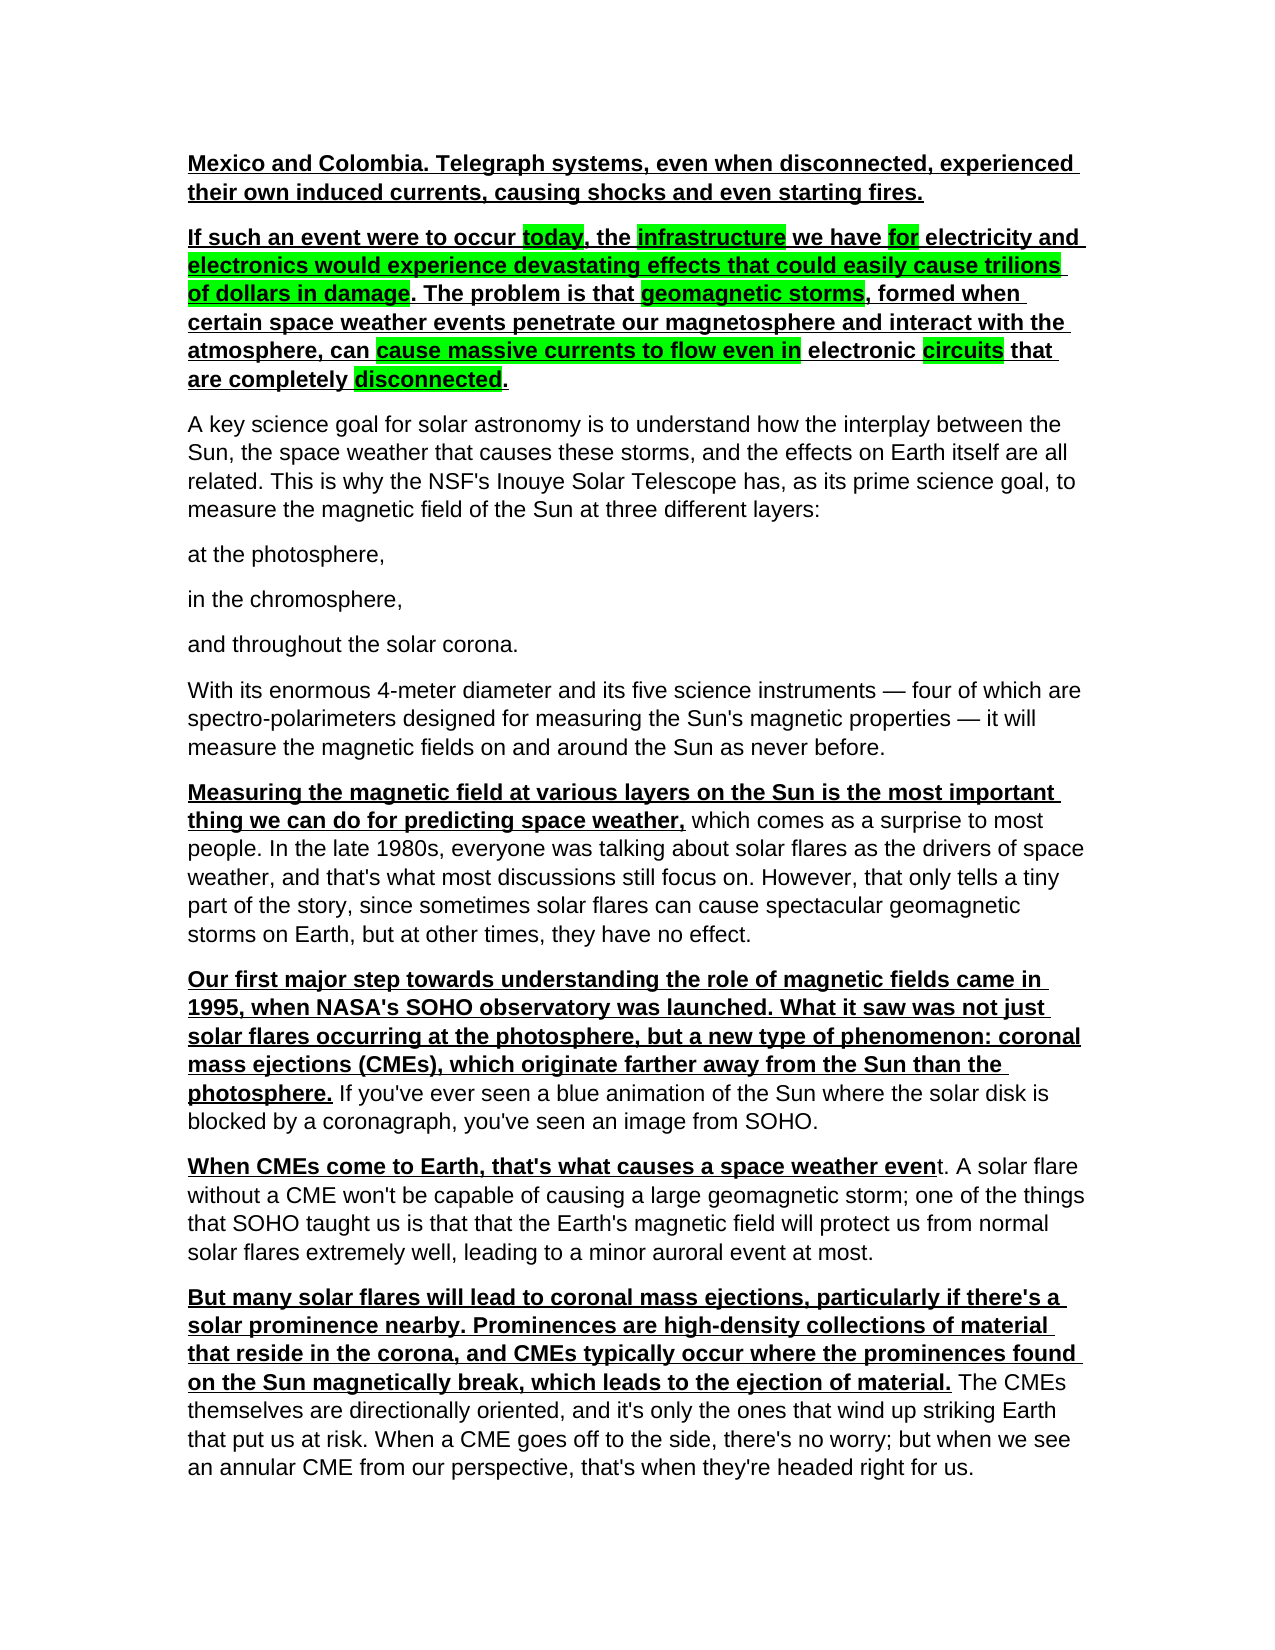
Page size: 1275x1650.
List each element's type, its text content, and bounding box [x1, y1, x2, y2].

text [187, 150, 1087, 205]
text Measuring the magnetic field at various layers on the Sun is the most important thing we can do for predicting space weather, which comes as a surprise to most people. In the late 1980s, everyone was talking about solar flares as the drivers of space weather, and that's what most discussions still focus on. However, that only tells a tiny part of the story, since sometimes solar flares can cause spectacular geomagnetic storms on Earth, but at other times, they have no effect. [187, 778, 1087, 947]
text and throughout the solar corona. [187, 631, 1087, 658]
text When CMEs come to Earth, that's what causes a space weather event. A solar flare without a CME won't be capable of causing a large geomagnetic storm; one of the things that SOHO taught us is that that the Earth's magnetic field will protect us from normal solar flares extremely well, leading to a minor auroral event at most. [187, 1153, 1087, 1265]
text With its enormous 4-meter diameter and its five science instruments — four of which are spectro-polarimeters designed for measuring the Sun's magnetic properties — it will measure the magnetic fields on and around the Sun as never before. [187, 677, 1087, 760]
text But many solar flares will lead to coronal mass ejections, particularly if there's a solar prominence nearby. Prominences are high-density collections of material that reside in the corona, and CMEs typically occur where the prominences found on the Sun magnetically break, which leads to the ejection of material. The CMEs themselves are directionally oriented, and it's only the ones that wind up striking Earth that put us at risk. When a CME goes off to the side, there's no worry; but when we see an annular CME from our perspective, that's when they're headed right for us. [187, 1283, 1087, 1481]
text If such an event were to occur today, the infrastructure we have for electricity and electronics would experience devastating effects that could easily cause trilions of dollars in damage. The problem is that geomagnetic storms, formed when certain space weather events penetrate our magnetosphere and interact with the atmosphere, can cause massive currents to flow even in electronic circuits that are completely disconnected. [187, 223, 1087, 392]
text Our first major step towards understanding the role of magnetic fields came in 1995, when NASA's SOHO observatory was launched. What it saw was not just solar flares occurring at the photosphere, but a new type of phenomenon: coronal mass ejections (CMEs), which originate farther away from the Sun than the photosphere. If you've ever seen a blue animation of the Sun where the solar disk is blocked by a coronagraph, you've seen an image from SOHO. [187, 966, 1087, 1134]
text A key science goal for solar astronomy is to understand how the interplay between the Sun, the space weather that causes these storms, and the effects on Earth itself are all related. This is why the NSF's Inouye Solar Telescope has, as its prime science goal, to measure the magnetic field of the Sun at three different layers: [187, 411, 1087, 522]
text in the chromosphere, [187, 586, 1087, 613]
text at the photosphere, [187, 541, 1087, 568]
